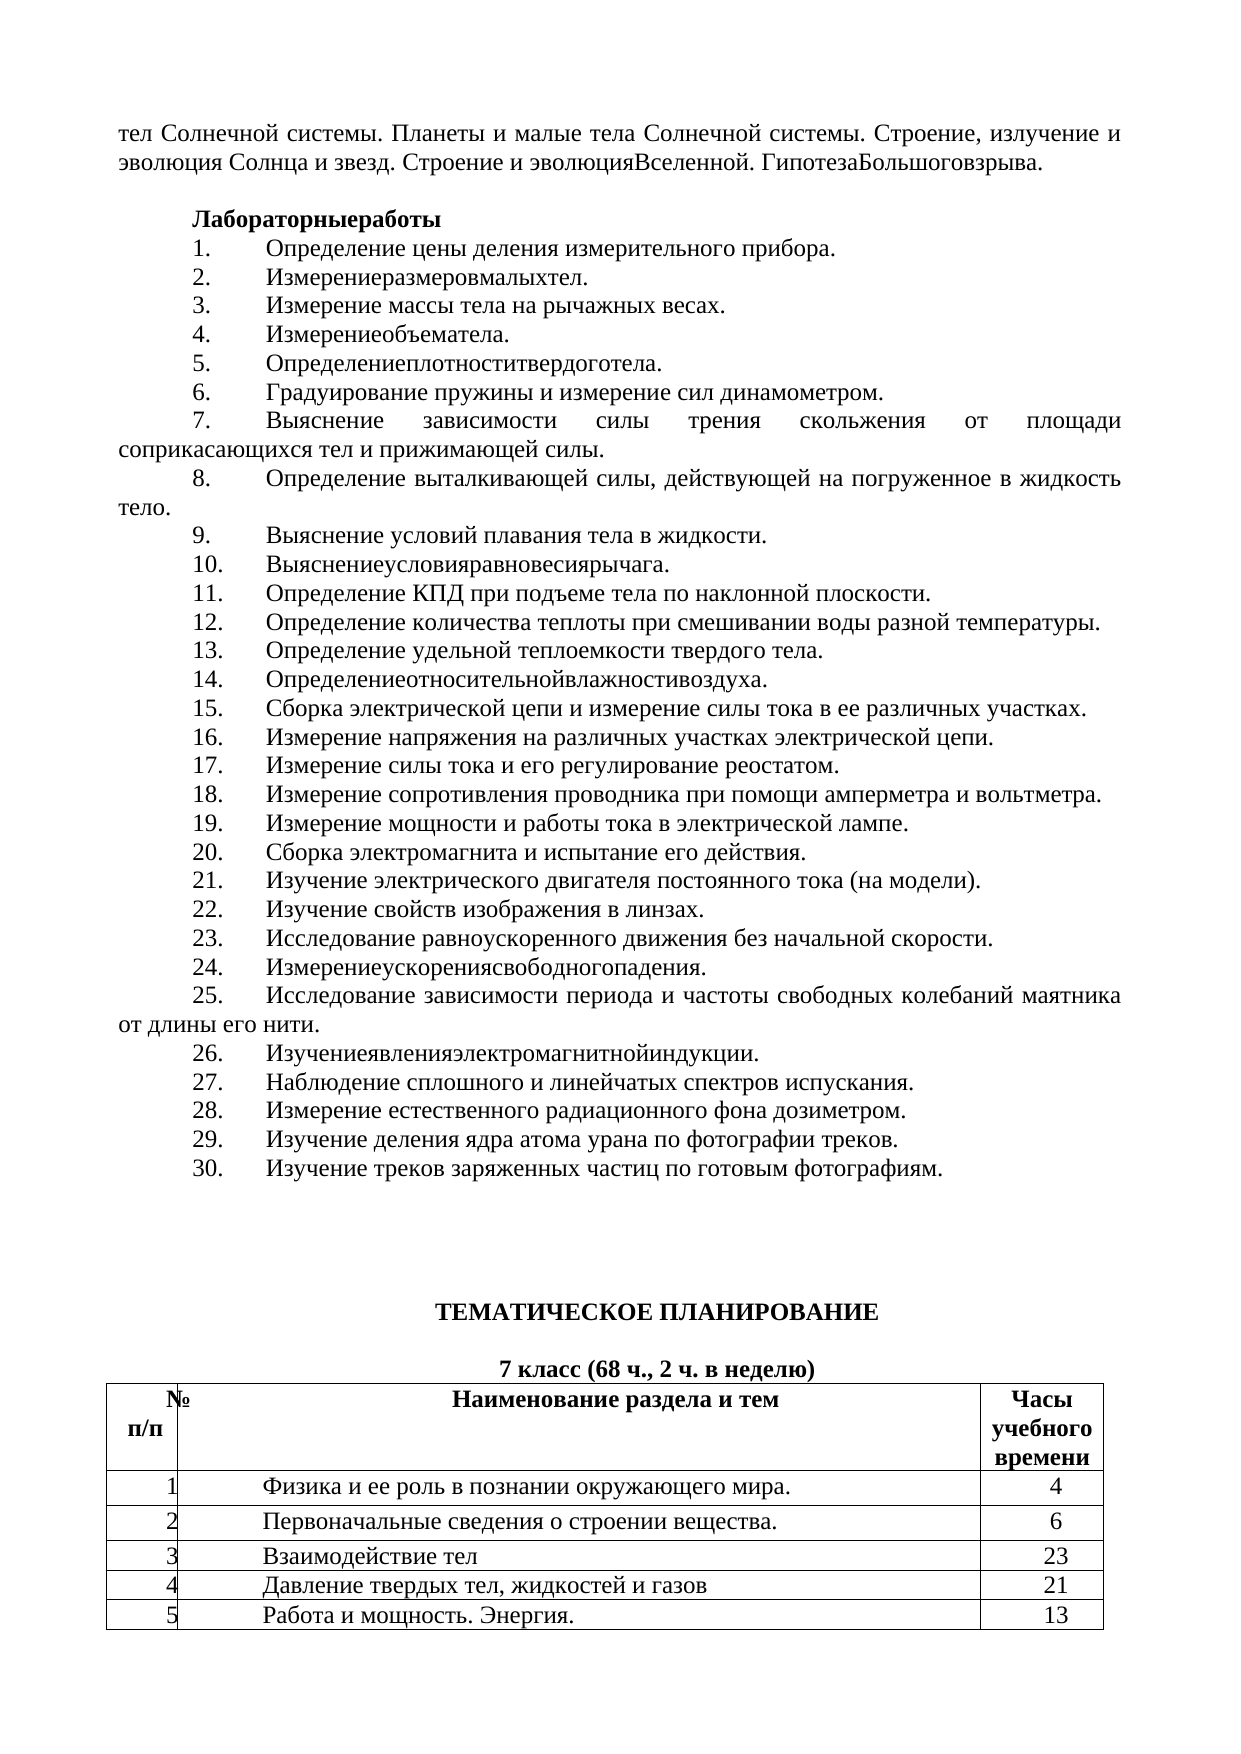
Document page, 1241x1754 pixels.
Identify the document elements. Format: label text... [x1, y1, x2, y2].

list Измерениеразмеровмалыхтел. [118, 262, 1122, 291]
list Определение удельной теплоемкости твердого тела. [118, 636, 1122, 664]
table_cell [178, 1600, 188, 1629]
list Градуирование пружины и измерение сил динамометром. [118, 377, 1122, 406]
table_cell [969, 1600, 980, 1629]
list Определение КПД при подъеме тела по наклонной плоскости. [118, 578, 1122, 607]
list Выяснение зависимости силы трения скольжения от площади соприкасающихся тел и прижимающей силы. [118, 406, 1122, 463]
table_cell 4 [981, 1471, 1103, 1505]
table_cell 1 [107, 1471, 177, 1505]
table_cell 6 [981, 1506, 1103, 1540]
table_cell 21 [981, 1571, 1103, 1599]
list Измерениеускорениясвободногопадения. [118, 952, 1122, 981]
list Измерение напряжения на различных участках электрической цепи. [118, 722, 1122, 751]
list Определениеотносительнойвлажностивоздуха. [118, 664, 1122, 693]
text Лабораторныеработы [118, 204, 1122, 233]
table_cell 13 [981, 1600, 1103, 1629]
list Сборка электрической цепи и измерение силы тока в ее различных участках. [118, 693, 1122, 722]
list Изучение свойств изображения в линзах. [118, 894, 1122, 923]
list 7 класс (68 ч., 2 ч. в неделю) [118, 1354, 1122, 1383]
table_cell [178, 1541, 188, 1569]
table_header Часы учебного времени [981, 1384, 1103, 1470]
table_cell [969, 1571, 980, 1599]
list Наблюдение сплошного и линейчатых спектров испускания. [118, 1067, 1122, 1096]
table_cell Физика и ее роль в познании окружающего мира. [178, 1471, 980, 1505]
list Исследование равноускоренного движения без начальной скорости. [118, 923, 1122, 952]
list Изучение электрического двигателя постоянного тока (на модели). [118, 866, 1122, 894]
list Выяснение условий плавания тела в жидкости. [118, 521, 1122, 549]
list Изучение деления ядра атома урана по фотографии треков. [118, 1124, 1122, 1153]
table_cell 23 [981, 1541, 1103, 1569]
table_cell 2 [107, 1506, 177, 1540]
list Измерение естественного радиационного фона дозиметром. [118, 1096, 1122, 1124]
list Измерение силы тока и его регулирование реостатом. [118, 751, 1122, 779]
table_header № п/п [107, 1384, 177, 1470]
list Определение цены деления измерительного прибора. [118, 233, 1122, 262]
table_header Наименование раздела и тем [178, 1384, 980, 1470]
list Определение выталкивающей силы, действующей на погруженное в жидкость тело. [118, 463, 1122, 521]
list Определение количества теплоты при смешивании воды разной температуры. [118, 607, 1122, 636]
list Измерение сопротивления проводника при помощи амперметра и вольтметра. [118, 779, 1122, 808]
list Измерение мощности и работы тока в электрической лампе. [118, 808, 1122, 837]
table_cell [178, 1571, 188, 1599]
list Измерениеобъематела. [118, 319, 1122, 348]
text ТЕМАТИЧЕСКОЕ ПЛАНИРОВАНИЕ [118, 1297, 1122, 1326]
list Выяснениеусловияравновесиярычага. [118, 549, 1122, 578]
list Изучениеявленияэлектромагнитнойиндукции. [118, 1038, 1122, 1067]
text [118, 118, 1122, 176]
table_cell Первоначальные сведения о строении вещества. [178, 1506, 980, 1540]
list Измерение массы тела на рычажных весах. [118, 291, 1122, 319]
list Изучение треков заряженных частиц по готовым фотографиям. [118, 1153, 1122, 1182]
list Сборка электромагнита и испытание его действия. [118, 837, 1122, 866]
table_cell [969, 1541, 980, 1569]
list Определениеплотноститвердоготела. [118, 348, 1122, 377]
list Исследование зависимости периода и частоты свободных колебаний маятника от длины его нити. [118, 981, 1122, 1038]
